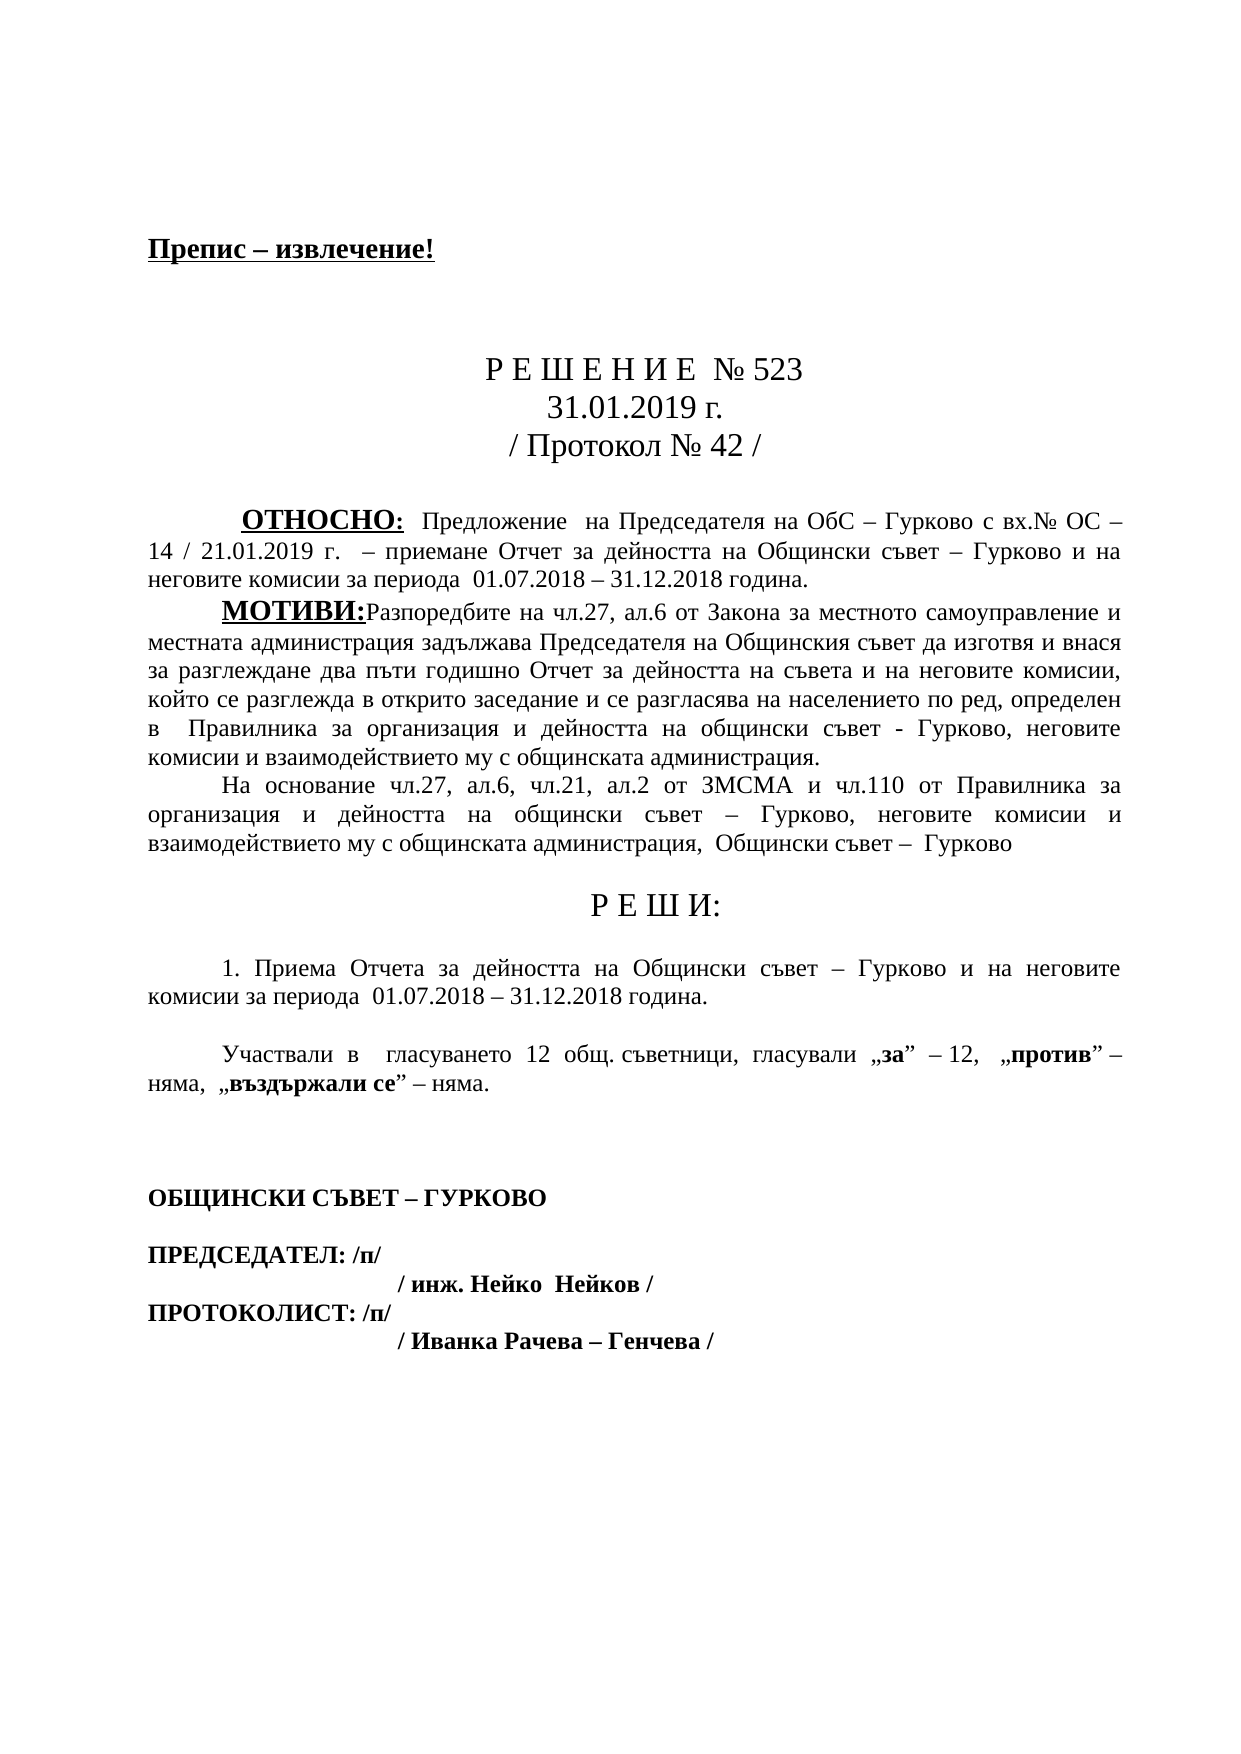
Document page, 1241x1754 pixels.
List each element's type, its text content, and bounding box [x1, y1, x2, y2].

text Препис – извлечение! [148, 232, 1122, 265]
text ПРОТОКОЛИСТ: /п/ [148, 1298, 1122, 1326]
text / Иванка Рачева – Генчева / [148, 1326, 1122, 1355]
text ПРЕДСЕДАТЕЛ: /п/ [148, 1240, 1122, 1269]
text 31.01.2019 г. [148, 387, 1122, 426]
text Р Е Ш И: [516, 886, 1122, 924]
text Участвали в гласуването 12 общ. съветници, гласували „за” – 12, „против” – няма, „въздържали се” – няма. [148, 1039, 1122, 1096]
text ОТНОСНО: Предложение на Председателя на ОбС – Гурково с вх.№ ОС – 14 / 21.01.2019 г. – приемане Отчет за дейността на Общински съвет – Гурково и на неговите комисии за периода 01.07.2018 – 31.12.2018 година. [148, 502, 1122, 593]
text / Протокол № 42 / [148, 426, 1122, 464]
text 1. Приема Отчета за дейността на Общински съвет – Гурково и на неговите комисии за периода 01.07.2018 – 31.12.2018 година. [148, 953, 1122, 1010]
text / инж. Нейко Нейков / [148, 1269, 1122, 1298]
text Р Е Ш Е Н И Е № 523 [148, 349, 1122, 387]
text На основание чл.27, ал.6, чл.21, ал.2 от ЗМСМА и чл.110 от Правилника за организация и дейността на общински съвет – Гурково, неговите комисии и взаимодействието му с общинската администрация, Общински съвет – Гурково [148, 771, 1122, 857]
text МОТИВИ:Разпоредбите на чл.27, ал.6 от Закона за местното самоуправление и местната администрация задължава Председателя на Общинския съвет да изготвя и внася за разглеждане два пъти годишно Отчет за дейността на съвета и на неговите комисии, който се разглежда в открито заседание и се разгласява на населението по ред, определен в Правилника за организация и дейността на общински съвет - Гурково, неговите комисии и взаимодействието му с общинската администрация. [148, 593, 1122, 771]
text ОБЩИНСКИ СЪВЕТ – ГУРКОВО [148, 1183, 1122, 1211]
